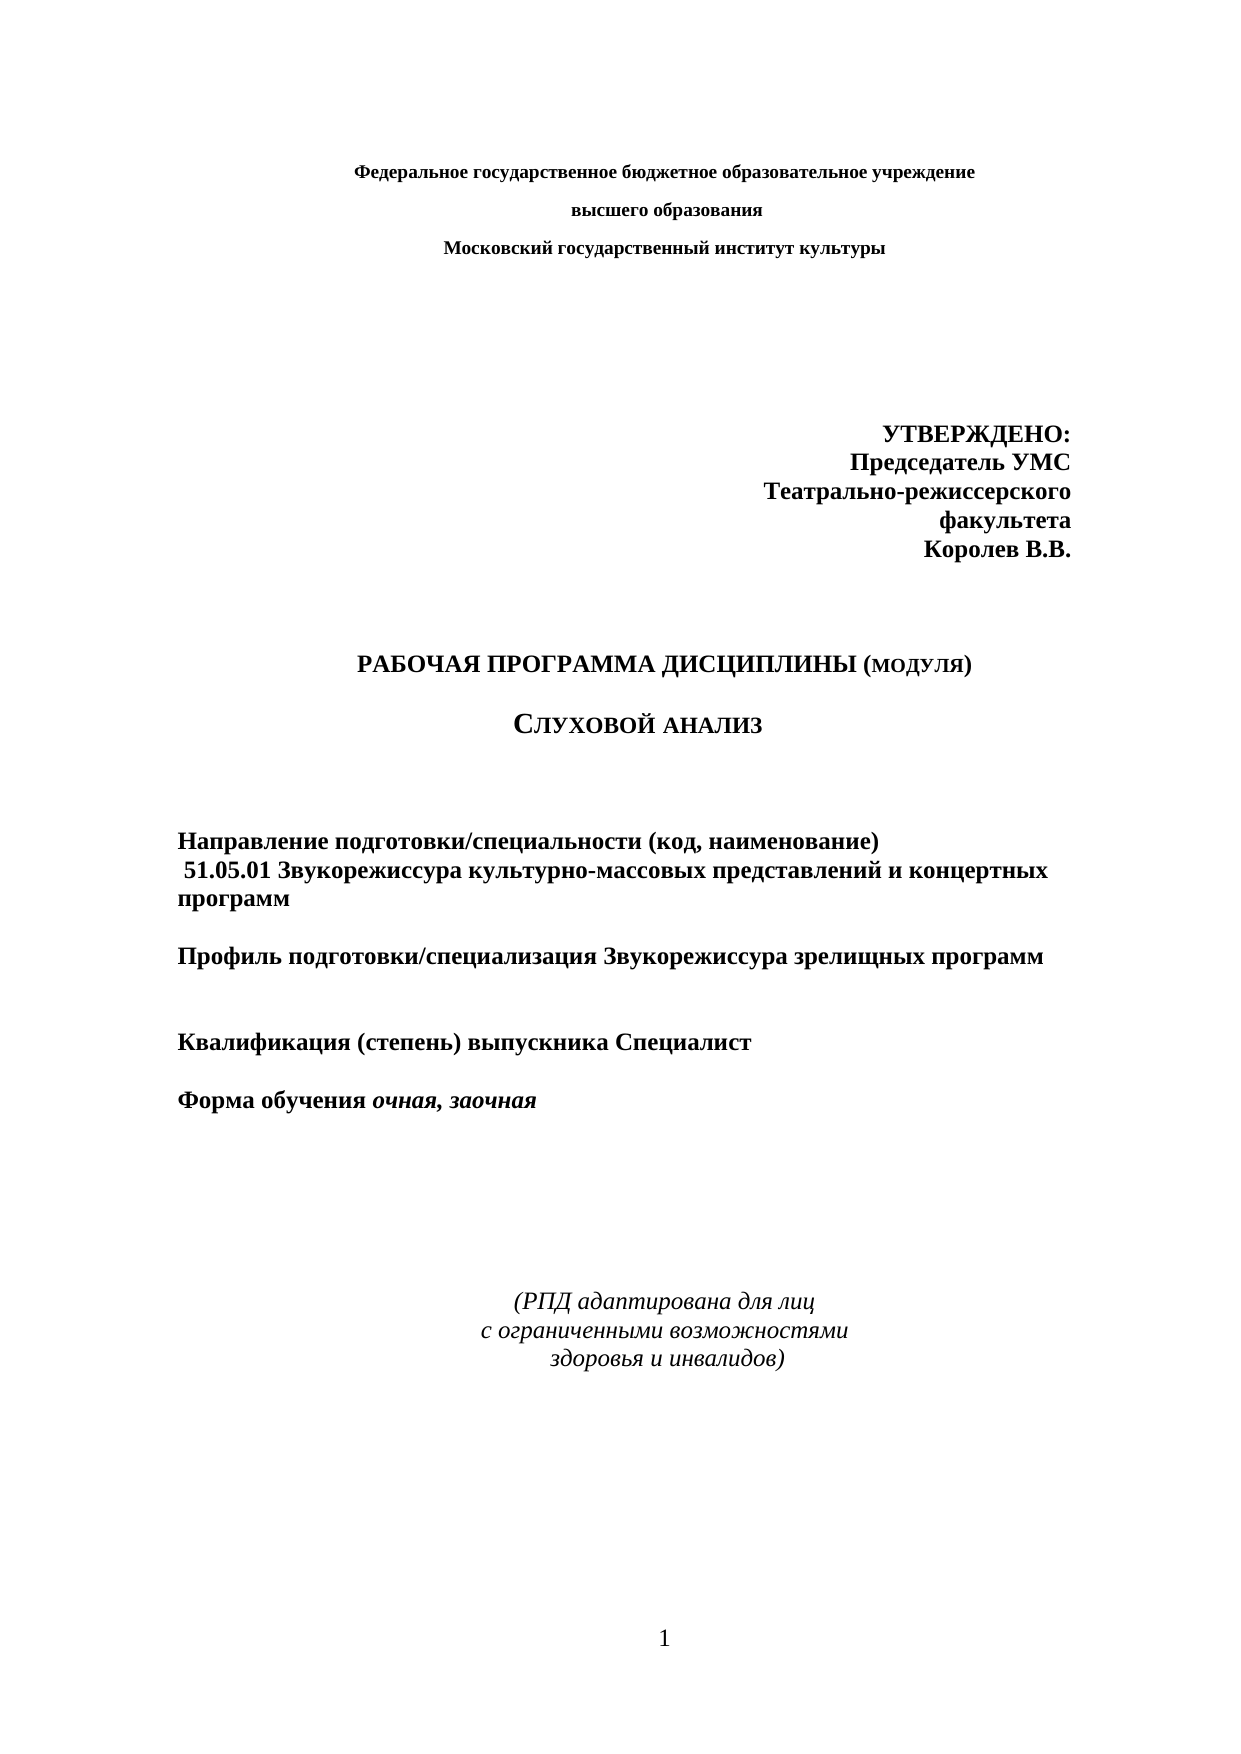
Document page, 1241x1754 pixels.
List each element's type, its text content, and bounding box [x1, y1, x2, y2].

text высшего образования [177, 198, 1152, 237]
text Профиль подготовки/специализация Звукорежиссура зрелищных программ [177, 941, 1152, 970]
text 51.05.01 Звукорежиссура культурно-массовых представлений и концертных программ [177, 855, 1152, 912]
text с ограниченными возможностями [177, 1315, 1152, 1343]
text РАБОЧАЯ ПРОГРАММА ДИСЦИПЛИНЫ (модуля) [177, 649, 1152, 677]
text Форма обучения очная, заочная [177, 1085, 1152, 1113]
text Председатель УМС [177, 447, 1071, 476]
text Московский государственный институт культуры [177, 237, 1152, 275]
text Направление подготовки/специальности (код, наименование) [177, 826, 1152, 855]
text (РПД адаптирована для лиц [177, 1286, 1152, 1315]
text Квалификация (степень) выпускника Специалист [177, 1027, 1152, 1056]
text Театрально-режиссерского [177, 476, 1071, 505]
text здоровья и инвалидов) [177, 1343, 1152, 1372]
table_header Слуховой анализ [166, 706, 956, 768]
text Королев В.В. [177, 534, 1071, 562]
text факультета [177, 505, 1071, 534]
text УТВЕРЖДЕНО: [177, 419, 1071, 447]
text Федеральное государственное бюджетное образовательное учреждение [177, 160, 1152, 198]
